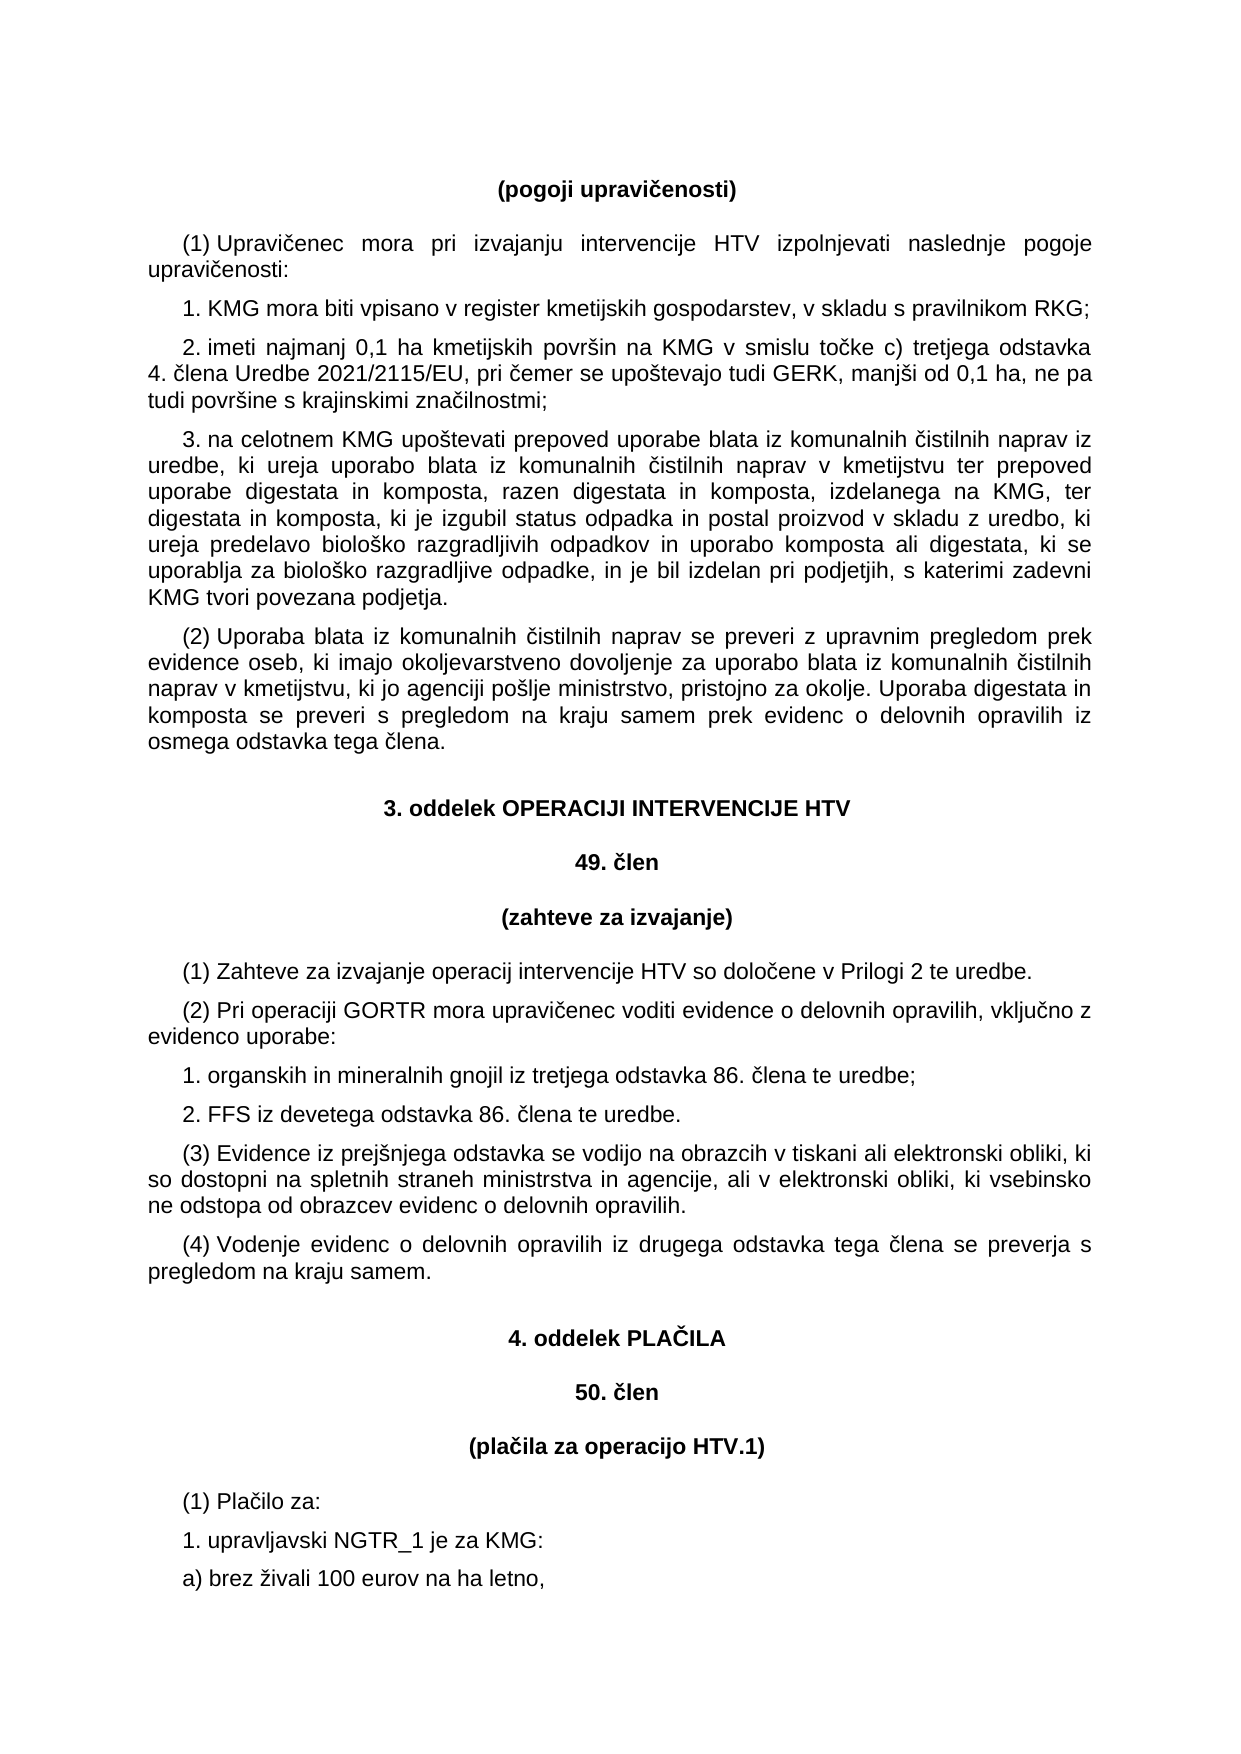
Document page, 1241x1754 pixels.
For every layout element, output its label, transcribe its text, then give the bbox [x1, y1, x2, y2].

text (4) Vodenje evidenc o delovnih opravilih iz drugega odstavka tega člena se preverja s pregledom na kraju samem. [148, 1231, 1093, 1284]
text 1. organskih in mineralnih gnojil iz tretjega odstavka 86. člena te uredbe; [148, 1062, 1093, 1088]
text 2. imeti najmanj 0,1 ha kmetijskih površin na KMG v smislu točke c) tretjega odstavka 4. člena Uredbe 2021/2115/EU, pri čemer se upoštevajo tudi GERK, manjši od 0,1 ha, ne pa tudi površine s krajinskimi značilnostmi; [148, 334, 1093, 413]
text 1. KMG mora biti vpisano v register kmetijskih gospodarstev, v skladu s pravilnikom RKG; [148, 295, 1093, 322]
text 3. oddelek OPERACIJI INTERVENCIJE HTV [148, 795, 1093, 821]
text (plačila za operacijo HTV.1) [148, 1433, 1093, 1460]
text (1) Upravičenec mora pri izvajanju intervencije HTV izpolnjevati naslednje pogoje upravičenosti: [148, 230, 1093, 283]
text 4. oddelek PLAČILA [148, 1324, 1093, 1351]
text 50. člen [148, 1379, 1093, 1405]
text (1) Plačilo za: [148, 1488, 1093, 1514]
text (1) Zahteve za izvajanje operacij intervencije HTV so določene v Prilogi 2 te uredbe. [148, 958, 1093, 984]
text 1. upravljavski NGTR_1 je za KMG: [148, 1527, 1093, 1553]
text (zahteve za izvajanje) [148, 904, 1093, 930]
text 2. FFS iz devetega odstavka 86. člena te uredbe. [148, 1101, 1093, 1127]
text a) brez živali 100 eurov na ha letno, [148, 1565, 1093, 1592]
text (pogoji upravičenosti) [148, 176, 1093, 202]
text (2) Uporaba blata iz komunalnih čistilnih naprav se preveri z upravnim pregledom prek evidence oseb, ki imajo okoljevarstveno dovoljenje za uporabo blata iz komunalnih čistilnih naprav v kmetijstvu, ki jo agenciji pošlje ministrstvo, pristojno za okolje. Uporaba digestata in komposta se preveri s pregledom na kraju samem prek evidenc o delovnih opravilih iz osmega odstavka tega člena. [148, 623, 1093, 754]
text 49. člen [148, 849, 1093, 876]
text (3) Evidence iz prejšnjega odstavka se vodijo na obrazcih v tiskani ali elektronski obliki, ki so dostopni na spletnih straneh ministrstva in agencije, ali v elektronski obliki, ki vsebinsko ne odstopa od obrazcev evidenc o delovnih opravilih. [148, 1140, 1093, 1219]
text (2) Pri operaciji GORTR mora upravičenec voditi evidence o delovnih opravilih, vključno z evidenco uporabe: [148, 997, 1093, 1049]
text 3. na celotnem KMG upoštevati prepoved uporabe blata iz komunalnih čistilnih naprav iz uredbe, ki ureja uporabo blata iz komunalnih čistilnih naprav v kmetijstvu ter prepoved uporabe digestata in komposta, razen digestata in komposta, izdelanega na KMG, ter digestata in komposta, ki je izgubil status odpadka in postal proizvod v skladu z uredbo, ki ureja predelavo biološko razgradljivih odpadkov in uporabo komposta ali digestata, ki se uporablja za biološko razgradljive odpadke, in je bil izdelan pri podjetjih, s katerimi zadevni KMG tvori povezana podjetja. [148, 426, 1093, 610]
